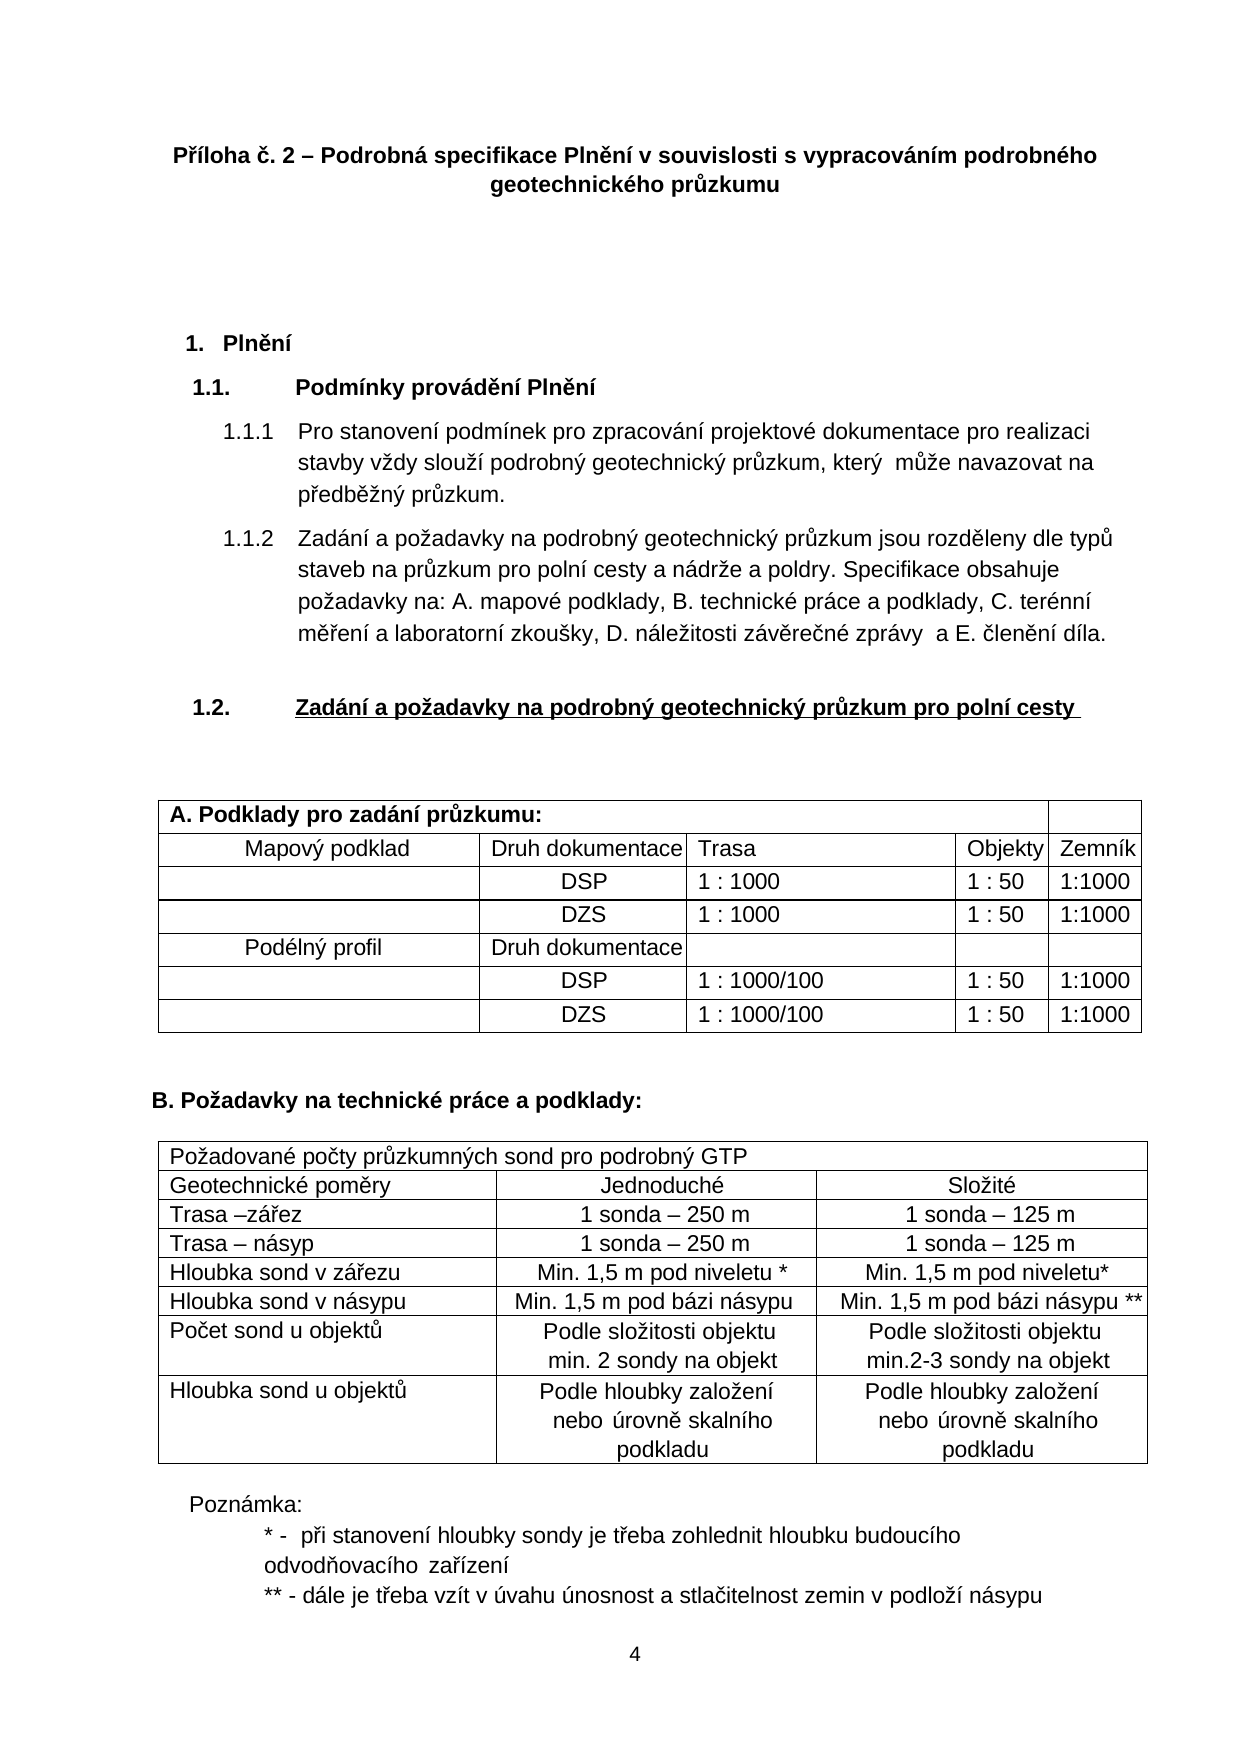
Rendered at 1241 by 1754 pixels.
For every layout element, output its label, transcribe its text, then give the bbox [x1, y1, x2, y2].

table_cell Složité [817, 1171, 1147, 1199]
table_cell Mapový podklad [159, 834, 479, 866]
table_header [1049, 801, 1141, 833]
table_cell [159, 1000, 479, 1032]
table_cell DSP [480, 967, 686, 999]
table_cell 1 sonda – 250 m [497, 1200, 816, 1228]
table_cell Min. 1,5 m pod bázi násypu ** [497, 1287, 816, 1315]
table_cell Podélný profil [159, 934, 479, 966]
table_cell [159, 867, 479, 899]
table_cell [1049, 934, 1141, 966]
table_cell 1 : 1000 [687, 901, 955, 932]
table_cell 1 : 1000/100 [687, 967, 955, 999]
table_cell Hloubka sond u objektů [159, 1376, 496, 1463]
table_cell Počet sond u objektů [159, 1316, 496, 1375]
table_cell 1:1000 [1049, 901, 1141, 932]
table_header A. Podklady pro zadání průzkumu: [159, 801, 1048, 833]
table_cell [159, 901, 479, 932]
table_cell Podle složitosti objektu min. 2 sondy na objekt [497, 1316, 816, 1375]
table_cell 1 : 50 [956, 867, 1048, 899]
table_cell 1 : 50 [956, 1000, 1048, 1032]
table_cell 1 : 50 [956, 967, 1048, 999]
subtitle Příloha č. 2 – Podrobná specifikace Plnění v souvislosti s vypracováním podrobného geotechnického průzkumu [148, 140, 1122, 198]
list Zadání a požadavky na podrobný geotechnický průzkum jsou rozděleny dle typů staveb na průzkum pro polní cesty a nádrže a poldry. Specifikace obsahuje požadavky na: A. mapové podklady, B. technické práce a podklady, C. terénní měření a laboratorní zkoušky, D. náležitosti závěrečné zprávy a E. členění díla. [223, 525, 1122, 646]
table_cell 1:1000 [1049, 867, 1141, 899]
table_cell Druh dokumentace [480, 934, 686, 966]
table_cell Min. 1,5 m pod bázi násypu ** [817, 1287, 1147, 1315]
table_cell 1 sonda – 125 m [817, 1229, 1147, 1257]
table_cell Trasa – násyp [159, 1229, 496, 1257]
table_cell Min. 1,5 m pod niveletu * [497, 1258, 816, 1286]
table_cell Zemníky [1049, 834, 1141, 866]
table_cell Min. 1,5 m pod niveletu* [817, 1258, 1147, 1286]
list Pro stanovení podmínek pro zpracování projektové dokumentace pro realizaci stavby vždy slouží podrobný geotechnický průzkum, který může navazovat na předběžný průzkum. [223, 418, 1122, 507]
table_cell Podle hloubky založení nebo úrovně skalního podkladu [497, 1376, 816, 1463]
list Plnění [185, 329, 1122, 356]
table_cell [956, 934, 1048, 966]
table_cell Hloubka sond v zářezu [159, 1258, 496, 1286]
text Poznámka: [189, 1491, 1122, 1518]
table_cell Geotechnické poměry [159, 1171, 496, 1199]
table_cell DZS [480, 1000, 686, 1032]
table_cell Jednoduché [497, 1171, 816, 1199]
table_cell 1 : 1000 [687, 867, 955, 899]
table_cell [687, 934, 955, 966]
table_cell 1:1000 [1049, 967, 1141, 999]
table_cell Trasa [687, 834, 955, 866]
table_cell DSP [480, 867, 686, 899]
table_cell Podle hloubky založení nebo úrovně skalního podkladu [817, 1376, 1147, 1463]
table_header Požadované počty průzkumných sond pro podrobný GTP [159, 1142, 1147, 1170]
table_cell 1 : 1000/100 [687, 1000, 955, 1032]
text * - při stanovení hloubky sondy je třeba zohlednit hloubku budoucího odvodňovacího zařízení [264, 1522, 1063, 1578]
table_cell Hloubka sond v násypu [159, 1287, 496, 1315]
table_cell Druh dokumentace [480, 834, 686, 866]
table_cell 1 : 50 [956, 901, 1048, 932]
table_cell 1 sonda – 125 m [817, 1200, 1147, 1228]
table_cell DZS [480, 901, 686, 932]
list Podmínky provádění Plnění [192, 374, 1122, 400]
text B. Požadavky na technické práce a podklady: [151, 1087, 1122, 1113]
table_cell 1 sonda – 250 m [497, 1229, 816, 1257]
table_cell Podle složitosti objektu min.2-3 sondy na objekt [817, 1316, 1147, 1375]
text ** - dále je třeba vzít v úvahu únosnost a stlačitelnost zemin v podloží násypu [264, 1582, 1122, 1608]
table_cell Objekty [956, 834, 1048, 866]
table_cell 1:1000 [1049, 1000, 1141, 1032]
table_cell [159, 967, 479, 999]
table_cell Trasa –zářez [159, 1200, 496, 1228]
list Zadání a požadavky na podrobný geotechnický průzkum pro polní cesty [192, 694, 1122, 720]
